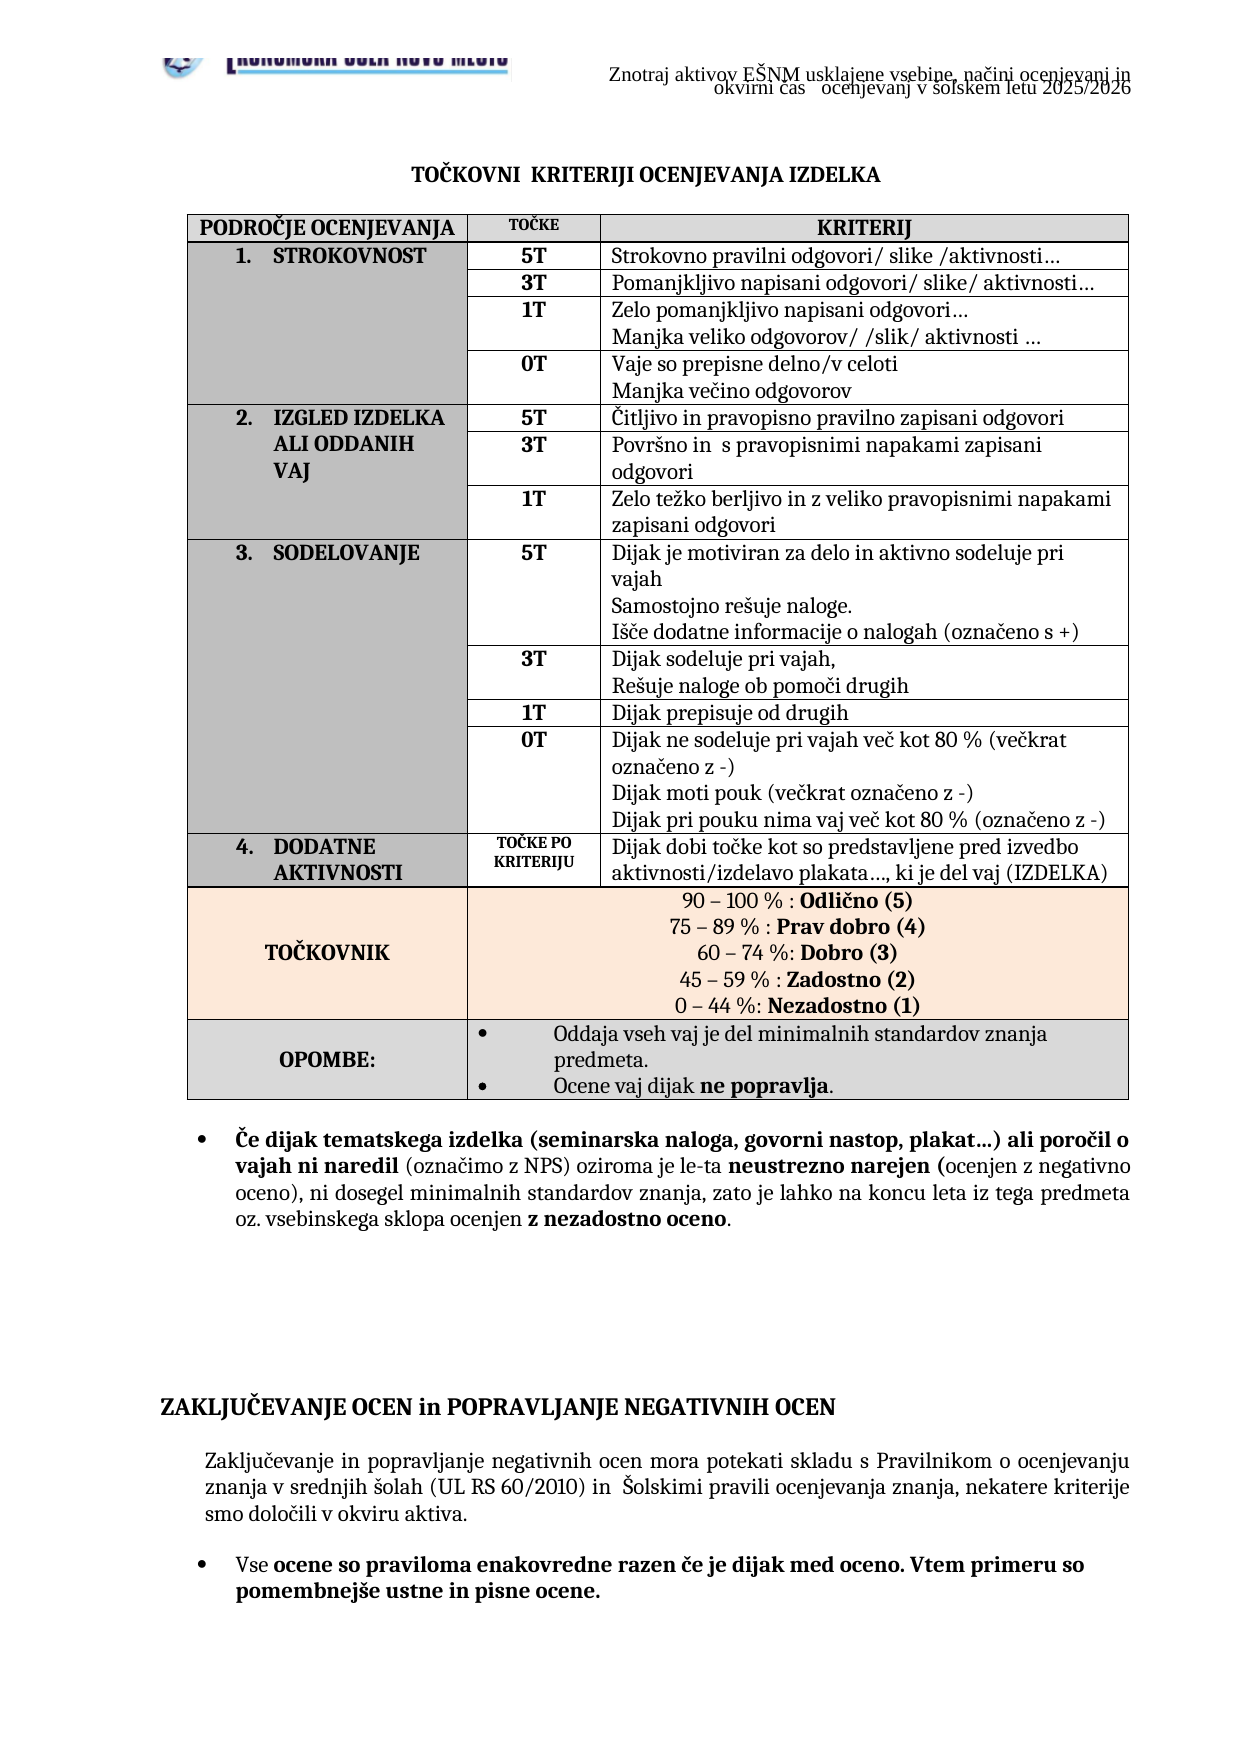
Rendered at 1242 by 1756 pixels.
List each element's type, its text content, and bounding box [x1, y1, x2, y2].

table_cell Vaje so prepisne delno/v celoti Manjka večino odgovorov [601, 351, 1128, 404]
table_cell Dijak sodeluje pri vajah, Rešuje naloge ob pomoči drugih [601, 646, 1128, 699]
text TOČKOVNI KRITERIJI OCENJEVANJA IZDELKA [160, 161, 1131, 188]
table_cell 3T [468, 646, 600, 699]
table_cell Dijak je motiviran za delo in aktivno sodeluje pri vajah Samostojno rešuje naloge. Išče dodatne informacije o nalogah (označeno s +) [601, 540, 1128, 645]
table_header PODROČJE OCENJEVANJA [188, 215, 467, 241]
table_header KRITERIJ [601, 215, 1128, 241]
table_cell 1T [468, 486, 600, 539]
table_cell TOČKE PO KRITERIJU [468, 834, 600, 886]
list Če dijak tematskega izdelka (seminarska naloga, govorni nastop, plakat…) ali poročil o vajah ni naredil (označimo z NPS) oziroma je le-ta neustrezno narejen (ocenjen z negativno oceno), ni dosegel minimalnih standardov znanja, zato je lahko na koncu leta iz tega predmeta oz. vsebinskega sklopa ocenjen z nezadostno oceno. [198, 1127, 1131, 1232]
table_cell TOČKOVNIK [188, 888, 467, 1019]
table_cell 5T [468, 243, 600, 269]
table_cell Oddaja vseh vaj je del minimalnih standardov znanja predmeta. Ocene vaj dijak ne popravlja. [468, 1020, 1128, 1099]
table_cell Strokovno pravilni odgovori/ slike /aktivnosti… [601, 243, 1128, 269]
table_cell 90 – 100 % : Odlično (5) 75 – 89 % : Prav dobro (4) 60 – 74 %: Dobro (3) 45 – 59 % : Zadostno (2) 0 – 44 %: Nezadostno (1) [468, 888, 1128, 1019]
table_header TOČKE [468, 215, 600, 241]
table_cell IZGLED IZDELKA ALI ODDANIH VAJ [188, 405, 467, 539]
table_cell 5T [468, 540, 600, 645]
table_cell 0T [468, 351, 600, 404]
table_cell SODELOVANJE [188, 540, 467, 833]
table_cell 0T [468, 727, 600, 833]
table_cell Dijak dobi točke kot so predstavljene pred izvedbo aktivnosti/izdelavo plakata…, ki je del vaj (IZDELKA) [601, 834, 1128, 886]
table_cell Površno in s pravopisnimi napakami zapisani odgovori [601, 432, 1128, 485]
table_cell DODATNE AKTIVNOSTI [188, 834, 467, 886]
table_cell OPOMBE: [188, 1020, 467, 1099]
table_cell Zelo težko berljivo in z veliko pravopisnimi napakami zapisani odgovori [601, 486, 1128, 539]
table_cell Zelo pomanjkljivo napisani odgovori… Manjka veliko odgovorov/ /slik/ aktivnosti … [601, 297, 1128, 350]
table_cell 1T [468, 700, 600, 726]
table_cell Dijak prepisuje od drugih [601, 700, 1128, 726]
table_cell 1T [468, 297, 600, 350]
table_cell Dijak ne sodeluje pri vajah več kot 80 % (večkrat označeno z -) Dijak moti pouk (večkrat označeno z -) Dijak pri pouku nima vaj več kot 80 % (označeno z -) [601, 727, 1128, 833]
table_cell Pomanjkljivo napisani odgovori/ slike/ aktivnosti… [601, 270, 1128, 296]
list Vse ocene so praviloma enakovredne razen če je dijak med oceno. Vtem primeru so pomembnejše ustne in pisne ocene. [198, 1552, 1131, 1604]
table_cell 3T [468, 432, 600, 485]
text Zaključevanje in popravljanje negativnih ocen mora potekati skladu s Pravilnikom o ocenjevanju znanja v srednjih šolah (UL RS 60/2010) in Šolskimi pravili ocenjevanja znanja, nekatere kriterije smo določili v okviru aktiva. [205, 1448, 1131, 1527]
table_cell 5T [468, 405, 600, 431]
table_cell 3T [468, 270, 600, 296]
table_cell Čitljivo in pravopisno pravilno zapisani odgovori [601, 405, 1128, 431]
text ZAKLJUČEVANJE OCEN in POPRAVLJANJE NEGATIVNIH OCEN [160, 1393, 1131, 1421]
table_cell STROKOVNOST [188, 243, 467, 404]
